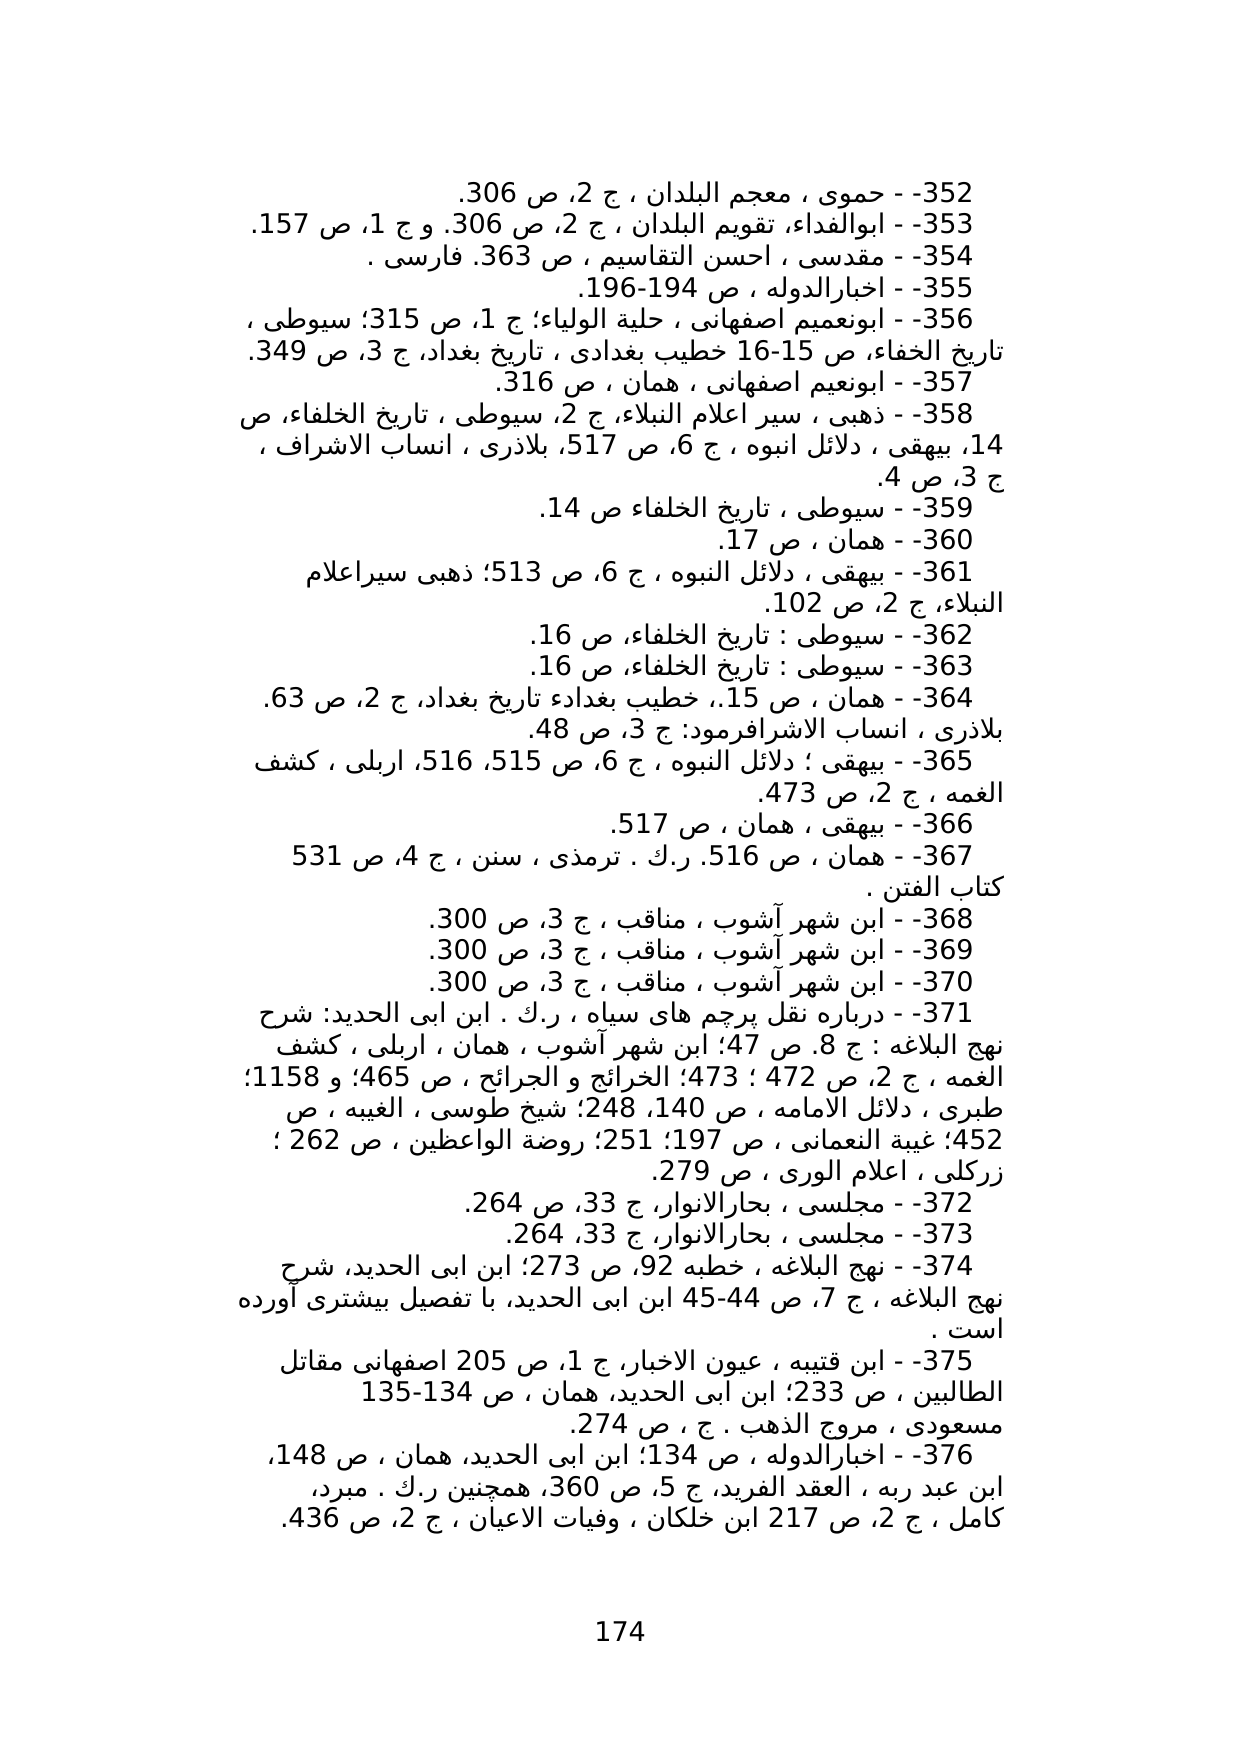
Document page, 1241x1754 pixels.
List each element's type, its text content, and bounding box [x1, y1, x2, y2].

text 362- - سيوطى : تاريخ الخلفاء، ص 16. [236, 619, 1004, 651]
text 360- - همان ، ص 17. [236, 524, 1004, 556]
text 373- - مجلسى ، بحارالانوار، ج 33، 264. [236, 1219, 1004, 1250]
text 374- - نهج البلاغه ، خطبه 92، ص 273؛ ابن ابى الحديد، شرح نهج البلاغه ، ج 7، ص 44-45 ابن ابى الحديد، با تفصيل بيشترى آورده است . [236, 1250, 1004, 1345]
text 355- - اخبارالدوله ، ص 194-196. [236, 272, 1004, 303]
text 370- - ابن شهر آشوب ، مناقب ، ج 3، ص 300. [236, 966, 1004, 998]
text 372- - مجلسى ، بحارالانوار، ج 33، ص 264. [236, 1187, 1004, 1219]
text 364- - همان ، ص 15.، خطيب بغدادء تاريخ بغداد، ج 2، ص 63. بلاذرى ، انساب الاشرافرمود: ج 3، ص 48. [236, 682, 1004, 745]
text 371- - درباره نقل پرچم هاى سياه ، ر.ك . ابن ابى الحديد: شرح نهج البلاغه : ج 8. ص 47؛ ابن شهر آشوب ، همان ، اربلى ، كشف الغمه ، ج 2، ص 472 ؛ 473؛ الخرائج و الجرائح ، ص 465؛ و 1158؛ طبرى ، دلائل الامامه ، ص 140، 248؛ شيخ طوسى ، الغيبه ، ص 452؛ غيبة النعمانى ، ص 197؛ 251؛ روضة الواعظين ، ص 262 ؛ زركلى ، اعلام الورى ، ص 279. [236, 998, 1004, 1187]
text 357- - ابونعيم اصفهانى ، همان ، ص 316. [236, 367, 1004, 398]
text 376- - اخبارالدوله ، ص 134؛ ابن ابى الحديد، همان ، ص 148، ابن عبد ربه ، العقد الفريد، ج 5، ص 360، همچنين ر.ك . مبرد، كامل ، ج 2، ص 217 ابن خلكان ، وفيات الاعيان ، ج 2، ص 436. [236, 1440, 1004, 1534]
text 353- - ابوالفداء، تقويم البلدان ، ج 2، ص 306. و ج 1، ص 157. [236, 209, 1004, 240]
text 363- - سيوطى : تاريخ الخلفاء، ص 16. [236, 651, 1004, 682]
text 368- - ابن شهر آشوب ، مناقب ، ج 3، ص 300. [236, 903, 1004, 935]
text 365- - بيهقى ؛ دلائل النبوه ، ج 6، ص 515، 516، اربلى ، كشف الغمه ، ج 2، ص 473. [236, 745, 1004, 808]
text 359- - سيوطى ، تاريخ الخلفاء ص 14. [236, 493, 1004, 524]
text 369- - ابن شهر آشوب ، مناقب ، ج 3، ص 300. [236, 935, 1004, 966]
text 352- - حموى ، معجم البلدان ، ج 2، ص 306. [236, 177, 1004, 209]
text 354- - مقدسى ، احسن التقاسيم ، ص 363. فارسى . [236, 240, 1004, 272]
text 356- - ابونعميم اصفهانى ، حلية الولياء؛ ج 1، ص 315؛ سيوطى ، تاريخ الخفاء، ص 15-16 خطيب بغدادى ، تاريخ بغداد، ج 3، ص 349. [236, 303, 1004, 367]
text 375- - ابن قتيبه ، عيون الاخبار، ج 1، ص 205 اصفهانى مقاتل الطالبين ، ص 233؛ ابن ابى الحديد، همان ، ص 134-135 مسعودى ، مروج الذهب . ج ، ص 274. [236, 1345, 1004, 1440]
text 361- - بيهقى ، دلائل النبوه ، ج 6، ص 513؛ ذهبى سيراعلام النبلاء، ج 2، ص 102. [236, 556, 1004, 619]
text 358- - ذهبى ، سير اعلام النبلاء، ج 2، سيوطى ، تاريخ ‌الخلفاء، ص 14، بيهقى ، دلائل انبوه ، ج 6، ص 517، بلاذرى ، انساب الاشراف ، ج 3، ص 4. [236, 398, 1004, 493]
text 367- - همان ، ص 516. ر.ك . ترمذى ، سنن ، ج 4، ص 531 كتاب الفتن . [236, 840, 1004, 903]
text 366- - بيهقى ، همان ، ص 517. [236, 808, 1004, 840]
